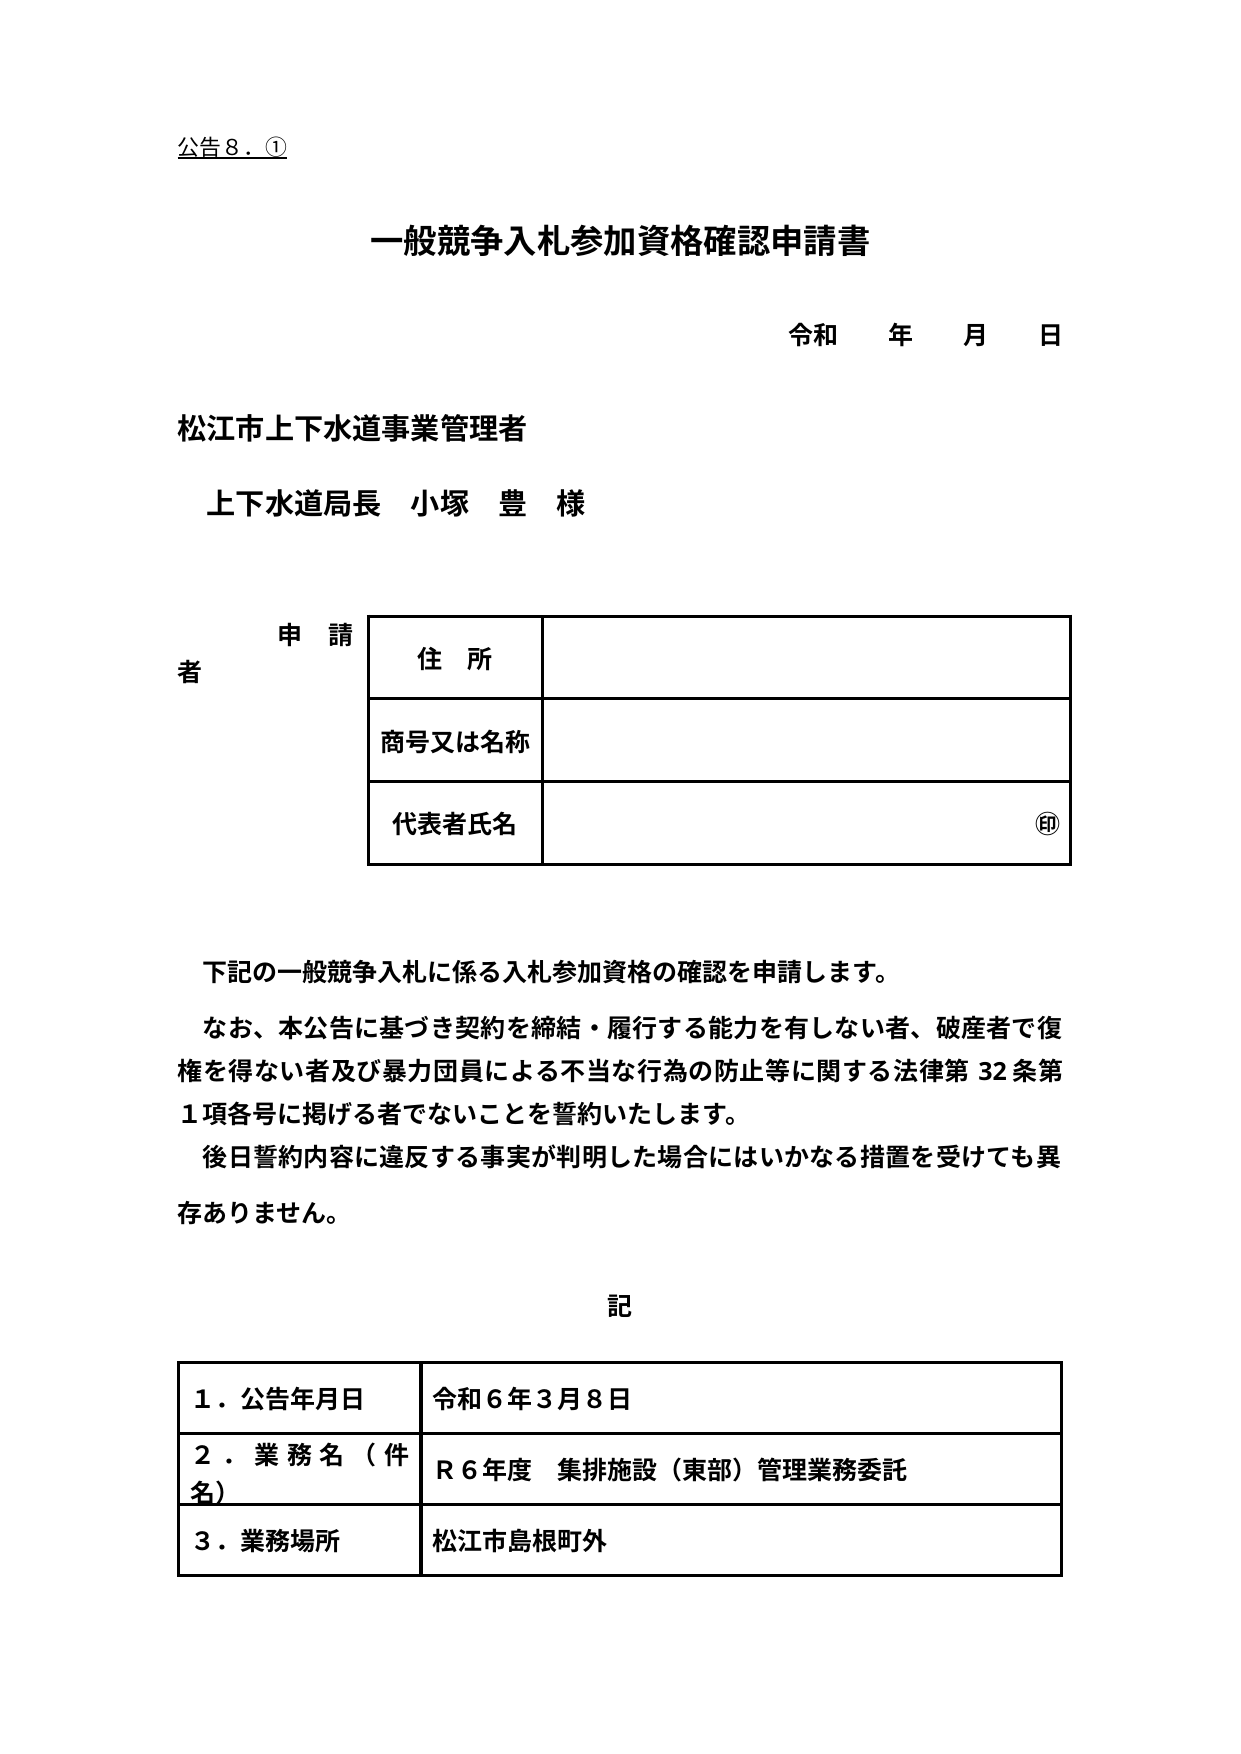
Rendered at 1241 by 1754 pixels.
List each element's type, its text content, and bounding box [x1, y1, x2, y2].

table_cell ㊞ [544, 783, 1069, 863]
table_header １．公告年月日 [180, 1364, 419, 1432]
text 一般競争入札参加資格確認申請書 [177, 202, 1063, 277]
table_cell 商号又は名称 [370, 700, 541, 780]
table_header [544, 618, 1069, 697]
table_cell ３．業務場所 [180, 1506, 419, 1574]
text 下記の一般競争入札に係る入札参加資格の確認を申請します。 [177, 952, 1063, 989]
text 上下水道局長 小塚 豊 様 [177, 464, 1063, 539]
text 公告８．① [177, 127, 1063, 164]
table_cell [544, 700, 1069, 780]
text 松江市上下水道事業管理者 [177, 389, 1063, 464]
text なお、本公告に基づき契約を締結・履行する能力を有しない者、破産者で復権を得ない者及び暴力団員による不当な行為の防止等に関する法律第32条第１項各号に掲げる者でないことを誓約いたします。 [177, 1008, 1063, 1131]
text 申請者 [177, 614, 369, 689]
table_cell 代表者氏名 [370, 783, 541, 863]
table_header 令和６年３月８日 [423, 1364, 1060, 1432]
subtitle 記 [177, 1286, 1063, 1324]
table_cell 松江市島根町外 [423, 1506, 1060, 1574]
table_cell Ｒ６年度 集排施設（東部）管理業務委託 [423, 1435, 1060, 1503]
text 令和 年 月 日 [177, 314, 1063, 352]
table_cell ２．業務名（件名） [180, 1435, 419, 1503]
table_header 住 所 [370, 618, 541, 697]
text 後日誓約内容に違反する事実が判明した場合にはいかなる措置を受けても異存ありません。 [177, 1137, 1063, 1231]
